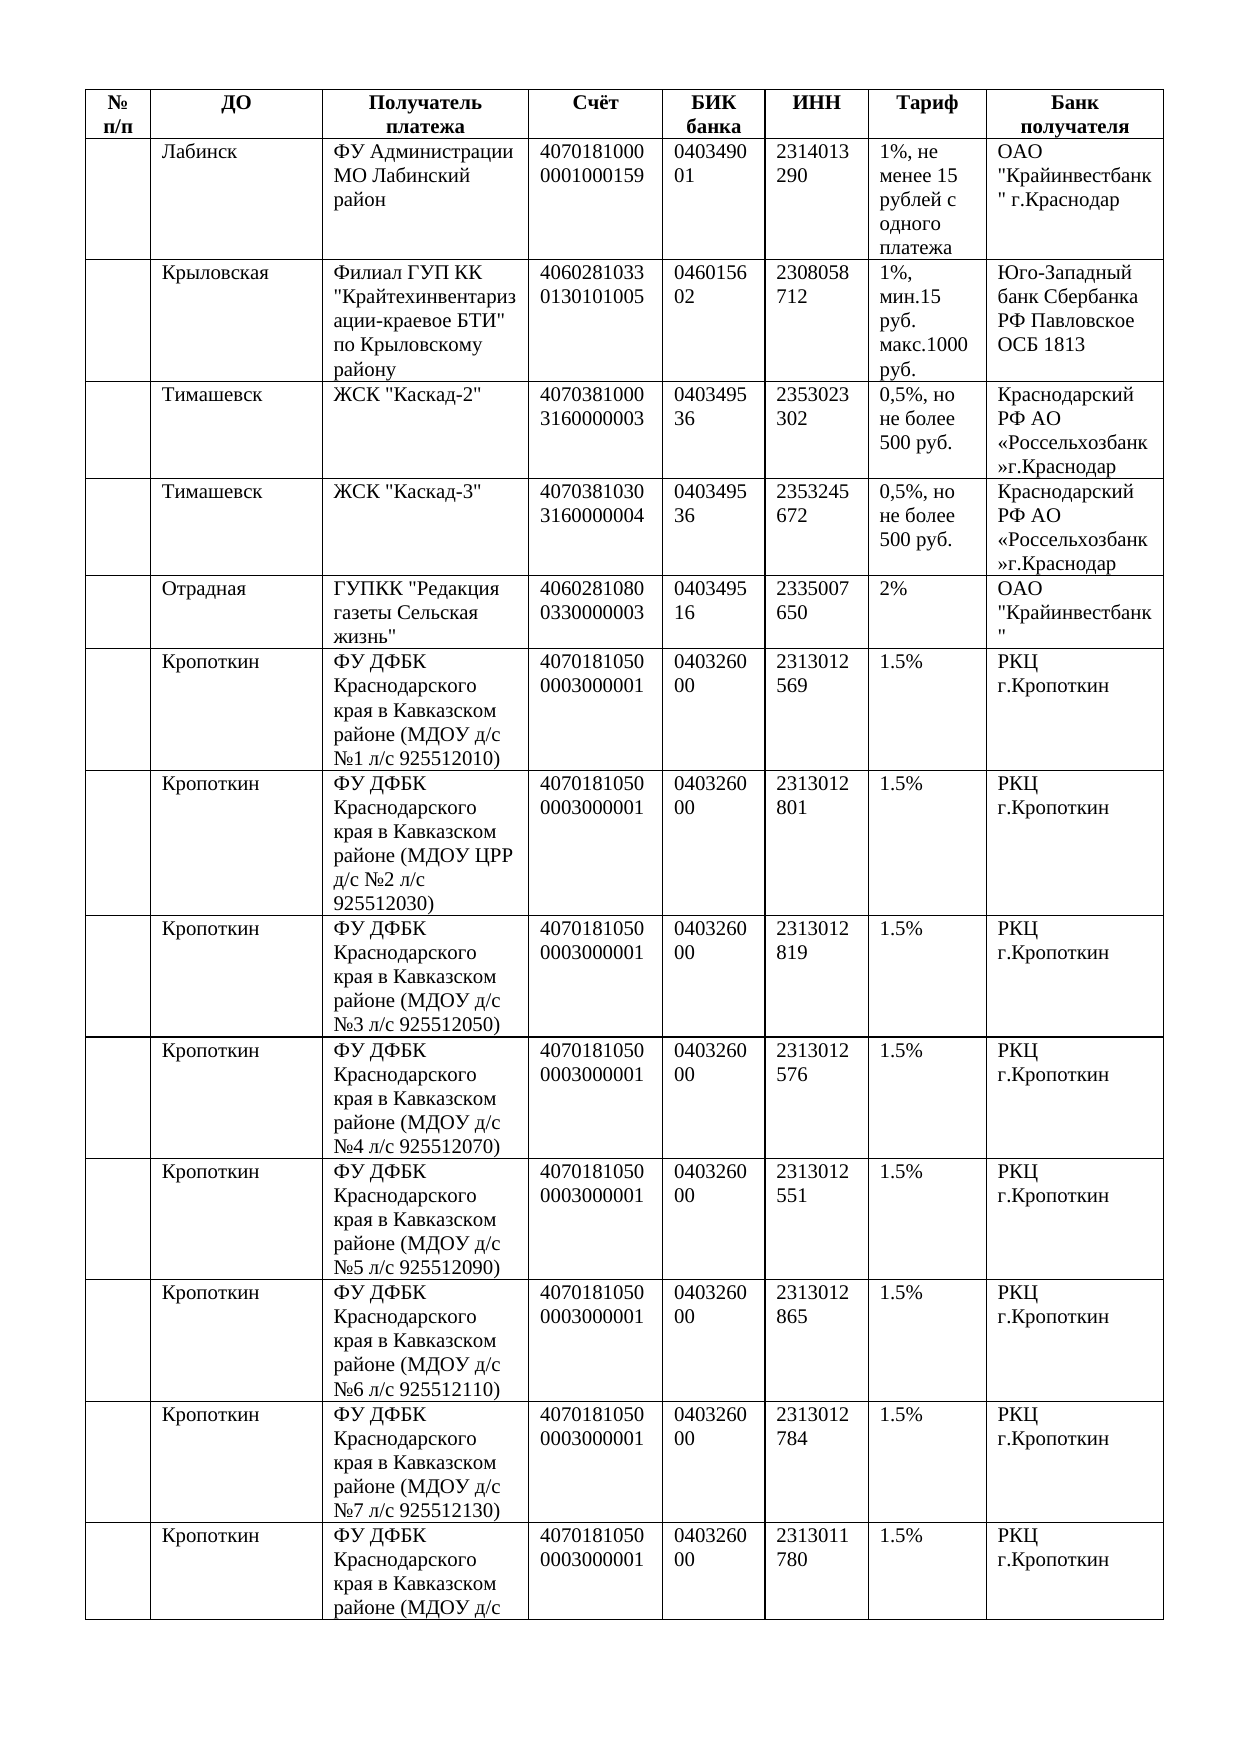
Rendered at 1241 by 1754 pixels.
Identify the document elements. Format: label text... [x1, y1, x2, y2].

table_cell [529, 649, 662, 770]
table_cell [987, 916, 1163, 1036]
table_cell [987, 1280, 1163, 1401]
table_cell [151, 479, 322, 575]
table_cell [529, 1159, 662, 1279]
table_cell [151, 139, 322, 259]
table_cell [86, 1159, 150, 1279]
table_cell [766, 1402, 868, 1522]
table_header БИК банка [663, 90, 764, 138]
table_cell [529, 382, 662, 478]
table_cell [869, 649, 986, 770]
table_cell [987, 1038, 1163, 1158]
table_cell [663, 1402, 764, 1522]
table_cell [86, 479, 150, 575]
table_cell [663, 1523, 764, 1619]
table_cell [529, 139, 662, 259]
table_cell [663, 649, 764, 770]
table_header № п/п [86, 90, 150, 138]
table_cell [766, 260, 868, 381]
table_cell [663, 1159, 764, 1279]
table_header Тариф [869, 90, 986, 138]
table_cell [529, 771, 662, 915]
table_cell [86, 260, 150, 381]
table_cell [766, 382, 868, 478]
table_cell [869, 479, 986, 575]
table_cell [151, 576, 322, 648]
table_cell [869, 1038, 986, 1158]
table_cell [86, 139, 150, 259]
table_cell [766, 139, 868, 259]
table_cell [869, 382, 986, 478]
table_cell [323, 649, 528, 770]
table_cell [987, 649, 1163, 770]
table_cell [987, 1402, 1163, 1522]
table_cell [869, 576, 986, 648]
table_header Получатель платежа [323, 90, 528, 138]
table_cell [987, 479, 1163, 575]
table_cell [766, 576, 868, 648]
table_header ДО [151, 90, 322, 138]
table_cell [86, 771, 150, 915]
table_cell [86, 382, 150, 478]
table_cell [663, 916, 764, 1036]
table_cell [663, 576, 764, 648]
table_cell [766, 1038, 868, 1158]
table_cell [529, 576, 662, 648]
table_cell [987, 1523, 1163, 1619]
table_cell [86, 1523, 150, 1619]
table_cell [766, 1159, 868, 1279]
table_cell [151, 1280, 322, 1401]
table_header ИНН [766, 90, 868, 138]
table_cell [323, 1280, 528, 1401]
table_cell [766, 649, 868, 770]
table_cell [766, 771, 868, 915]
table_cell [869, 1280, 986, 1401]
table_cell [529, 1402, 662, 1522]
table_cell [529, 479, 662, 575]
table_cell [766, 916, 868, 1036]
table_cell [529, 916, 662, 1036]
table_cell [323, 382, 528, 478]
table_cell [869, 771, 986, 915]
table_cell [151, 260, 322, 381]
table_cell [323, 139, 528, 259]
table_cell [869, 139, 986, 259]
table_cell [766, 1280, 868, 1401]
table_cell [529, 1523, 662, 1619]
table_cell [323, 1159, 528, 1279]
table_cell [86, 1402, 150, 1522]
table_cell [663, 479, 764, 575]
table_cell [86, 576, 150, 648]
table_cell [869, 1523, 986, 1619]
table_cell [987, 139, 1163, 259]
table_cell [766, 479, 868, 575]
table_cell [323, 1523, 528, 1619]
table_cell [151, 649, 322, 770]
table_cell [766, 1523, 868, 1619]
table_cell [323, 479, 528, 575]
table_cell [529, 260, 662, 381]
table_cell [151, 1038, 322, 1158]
table_header Счёт [529, 90, 662, 138]
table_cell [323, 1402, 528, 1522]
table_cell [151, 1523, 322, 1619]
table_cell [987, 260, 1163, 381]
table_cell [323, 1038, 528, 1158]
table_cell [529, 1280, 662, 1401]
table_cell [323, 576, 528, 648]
table_header Банк получателя [987, 90, 1163, 138]
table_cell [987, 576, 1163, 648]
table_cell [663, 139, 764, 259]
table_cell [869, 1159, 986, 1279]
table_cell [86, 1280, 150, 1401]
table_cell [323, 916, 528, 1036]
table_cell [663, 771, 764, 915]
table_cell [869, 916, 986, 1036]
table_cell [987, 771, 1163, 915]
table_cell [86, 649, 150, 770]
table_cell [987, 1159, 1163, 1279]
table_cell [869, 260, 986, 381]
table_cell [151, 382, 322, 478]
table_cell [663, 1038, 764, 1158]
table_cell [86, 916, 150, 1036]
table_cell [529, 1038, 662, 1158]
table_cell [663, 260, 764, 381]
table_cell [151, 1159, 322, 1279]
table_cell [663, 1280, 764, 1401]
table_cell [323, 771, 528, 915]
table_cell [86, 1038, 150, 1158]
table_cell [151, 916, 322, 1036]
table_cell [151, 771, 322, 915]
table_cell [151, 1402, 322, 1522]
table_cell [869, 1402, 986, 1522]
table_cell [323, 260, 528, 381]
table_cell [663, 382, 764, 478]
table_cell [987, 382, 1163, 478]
